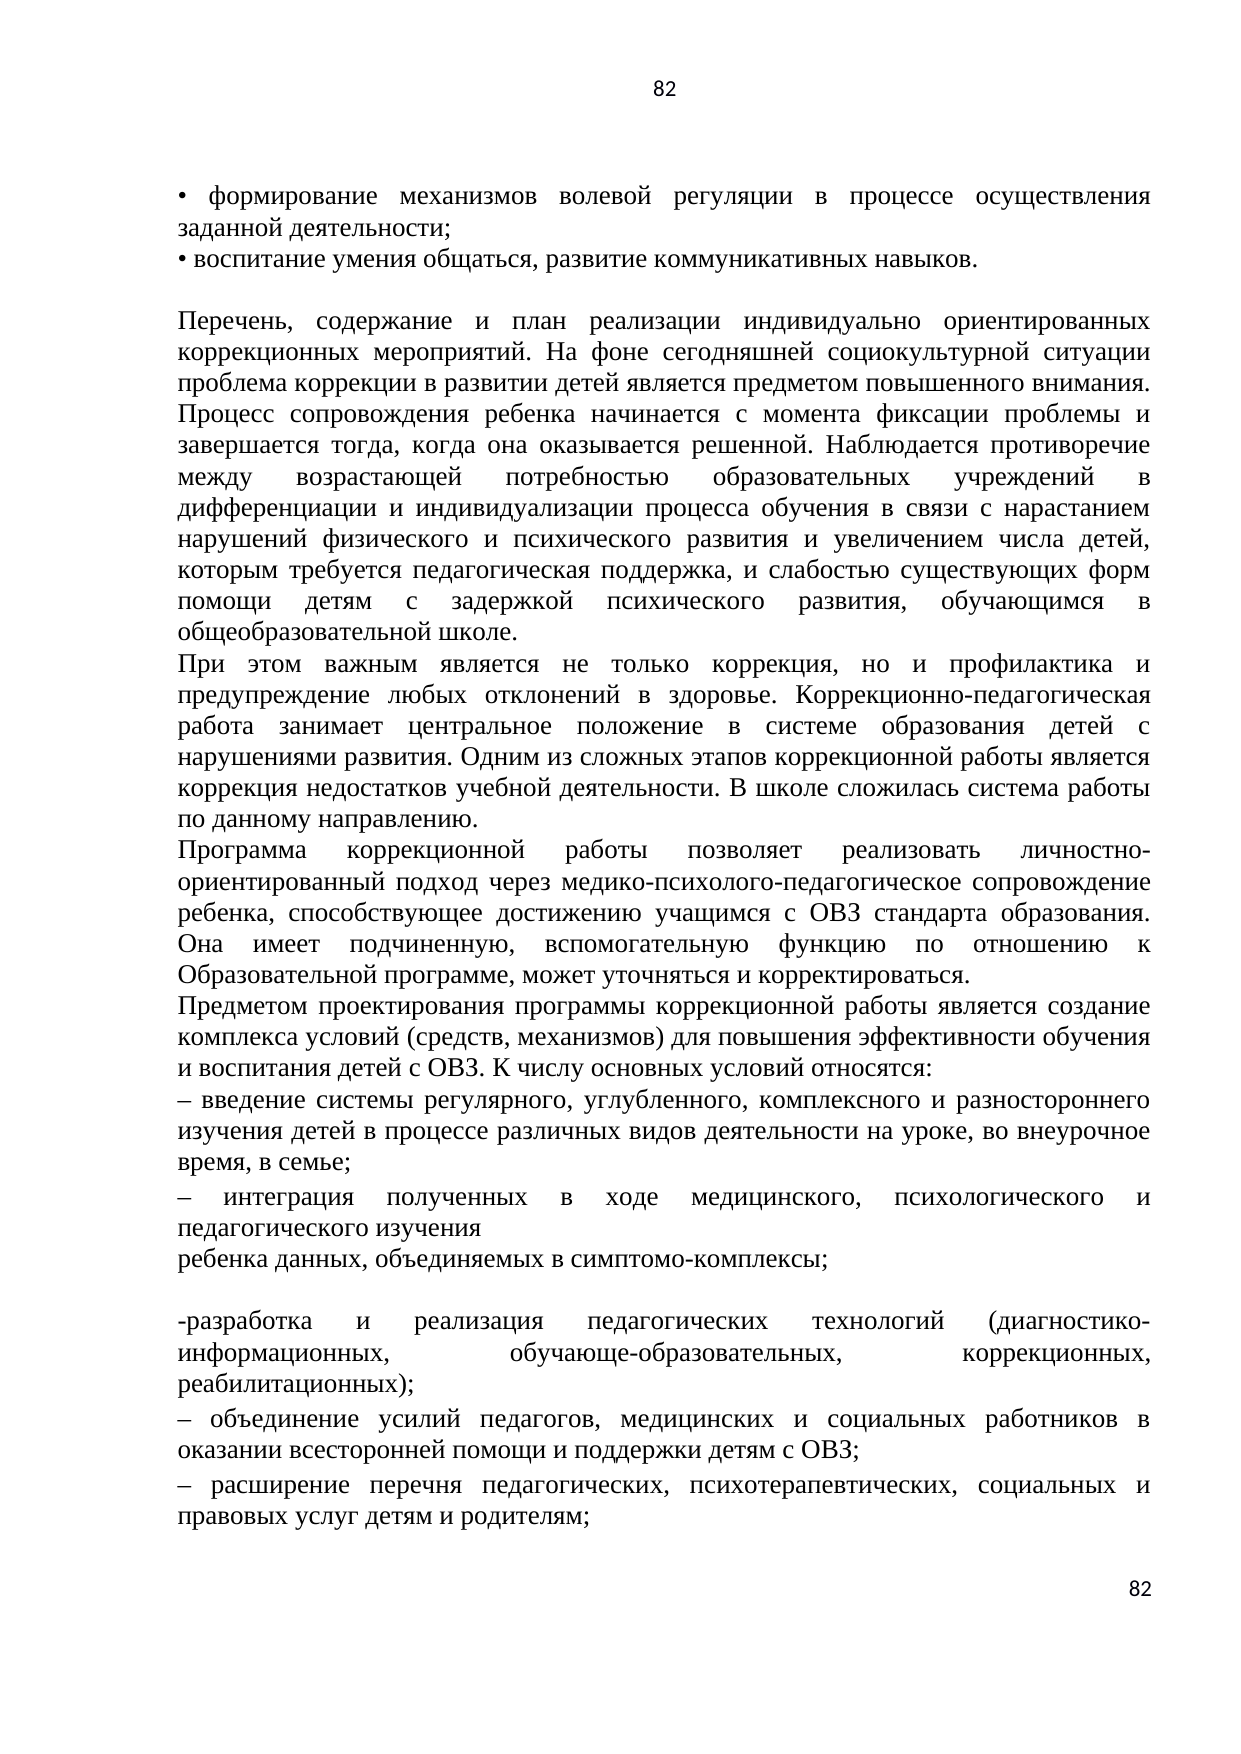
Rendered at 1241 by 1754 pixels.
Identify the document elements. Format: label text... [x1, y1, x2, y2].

text – введение системы регулярного, углубленного, комплексного и разностороннего изучения детей в процессе различных видов деятельности на уроке, во внеурочное время, в семье; [177, 1083, 1152, 1176]
text – объединение усилий педагогов, медицинских и социальных работников в оказании всесторонней помощи и поддержки детям с ОВЗ; [177, 1402, 1152, 1464]
text Перечень, содержание и план реализации индивидуально ориентированных коррекционных мероприятий. На фоне сегодняшней социокультурной ситуации проблема коррекции в развитии детей является предметом повышенного внимания. Процесс сопровождения ребенка начинается с момента фиксации проблемы и завершается тогда, когда она оказывается решенной. Наблюдается противоречие между возрастающей потребностью образовательных учреждений в дифференциации и индивидуализации процесса обучения в связи с нарастанием нарушений физического и психического развития и увеличением числа детей, которым требуется педагогическая поддержка, и слабостью существующих форм помощи детям с задержкой психического развития, обучающимся в общеобразовательной школе. [177, 304, 1152, 647]
text – интеграция полученных в ходе медицинского, психологического и педагогического изучения [177, 1180, 1152, 1242]
text При этом важным является не только коррекция, но и профилактика и предупреждение любых отклонений в здоровье. Коррекционно-педагогическая работа занимает центральное положение в системе образования детей с нарушениями развития. Одним из сложных этапов коррекционной работы является коррекция недостатков учебной деятельности. В школе сложилась система работы по данному направлению. [177, 647, 1152, 833]
text – расширение перечня педагогических, психотерапевтических, социальных и правовых услуг детям и родителям; [177, 1468, 1152, 1530]
text • воспитание умения общаться, развитие коммуникативных навыков. [177, 242, 1152, 273]
text • формирование механизмов волевой регуляции в процессе осуществления заданной деятельности; [177, 179, 1152, 242]
text Предметом проектирования программы коррекционной работы является создание комплекса условий (средств, механизмов) для повышения эффективности обучения и воспитания детей с ОВЗ. К числу основных условий относятся: [177, 989, 1152, 1083]
text ребенка данных, объединяемых в симптомо-комплексы; [177, 1242, 1152, 1273]
text Программа коррекционной работы позволяет реализовать личностно-ориентированный подход через медико-психолого-педагогическое сопровождение ребенка, способствующее достижению учащимся с ОВЗ стандарта образования. Она имеет подчиненную, вспомогательную функцию по отношению к Образовательной программе, может уточняться и корректироваться. [177, 833, 1152, 989]
text -разработка и реализация педагогических технологий (диагностико-информационных, обучающе-образовательных, коррекционных, реабилитационных); [177, 1304, 1152, 1398]
